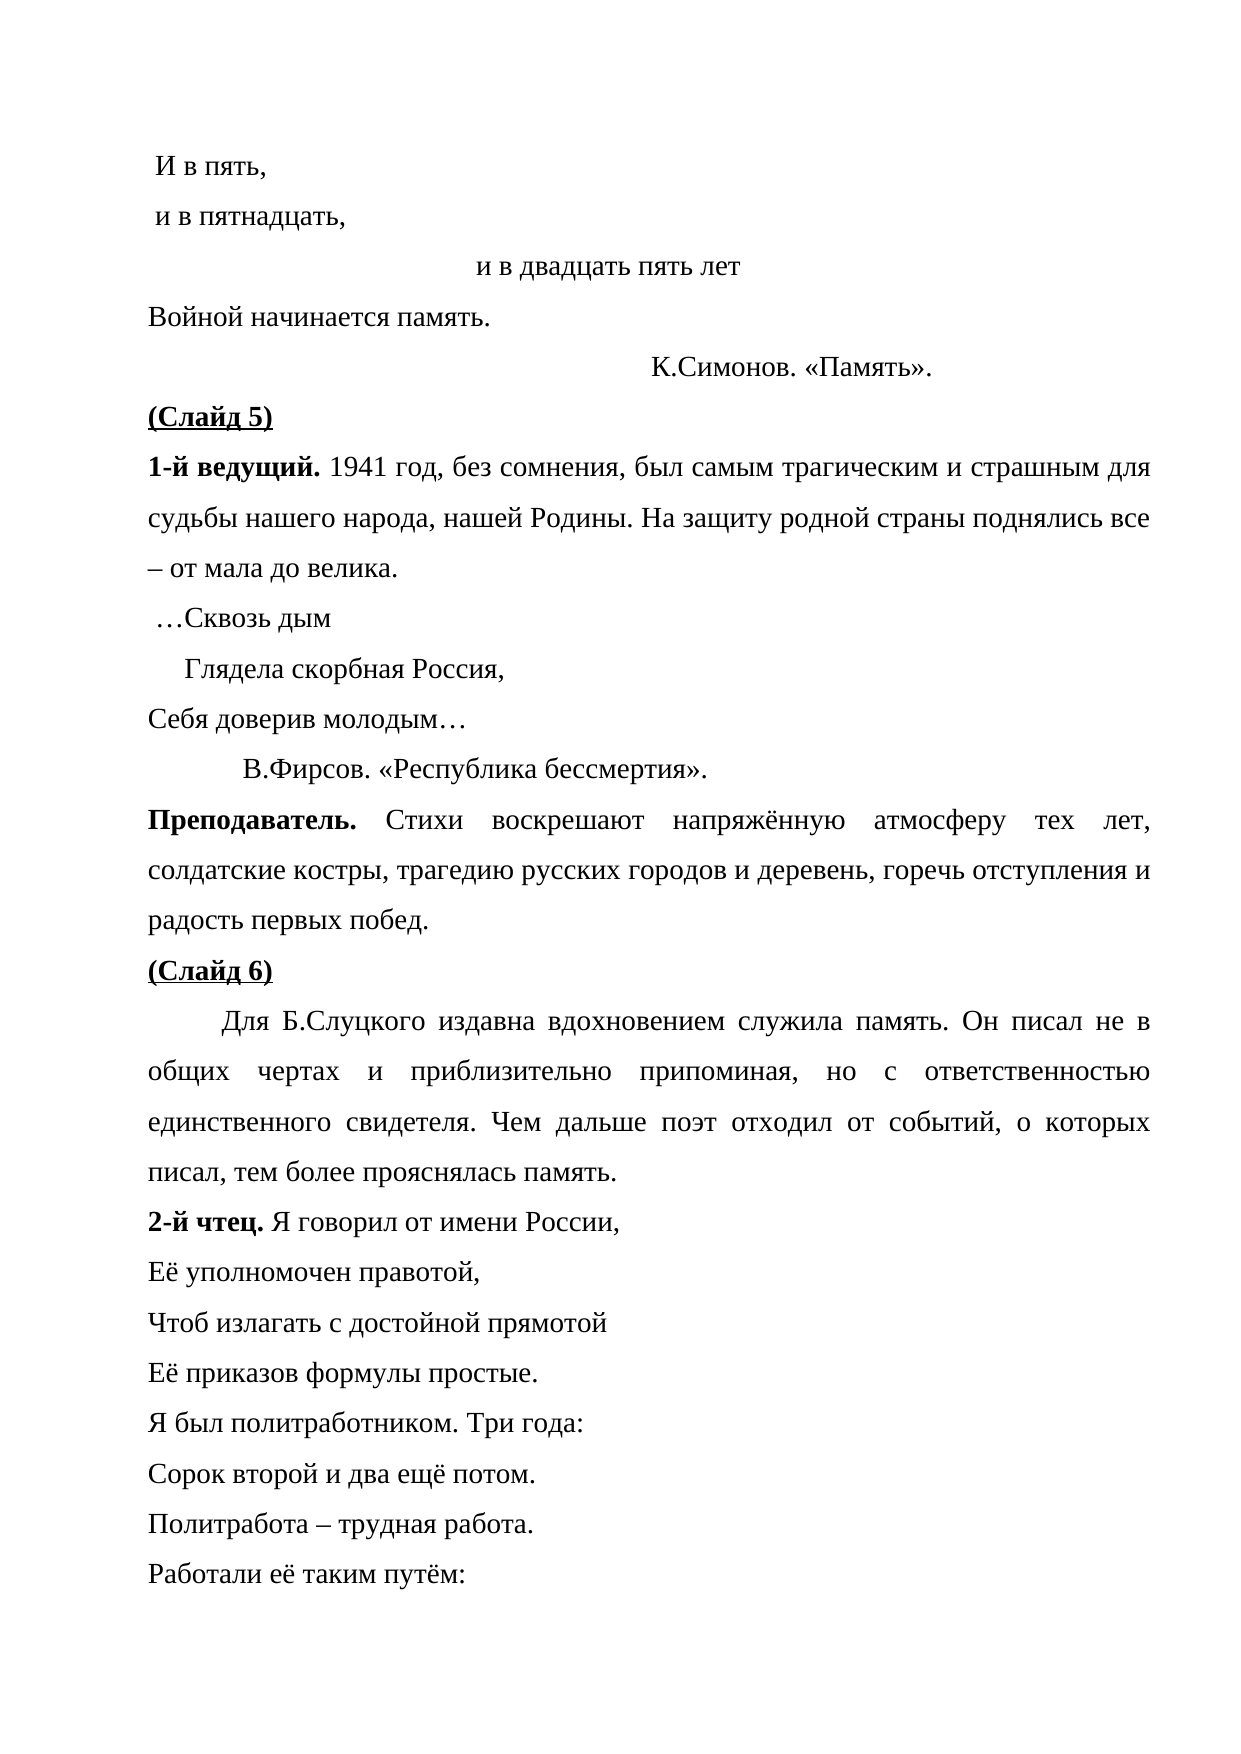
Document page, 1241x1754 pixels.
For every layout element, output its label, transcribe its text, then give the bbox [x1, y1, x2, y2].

text Преподаватель. Стихи воскрешают напряжённую атмосферу тех лет, солдатские костры, трагедию русских городов и деревень, горечь отступления и радость первых побед. [148, 802, 1152, 936]
text 2-й чтец. Я говорил от имени России, [148, 1204, 1152, 1238]
text Чтоб излагать с достойной прямотой [148, 1305, 1152, 1338]
text Для Б.Слуцкого издавна вдохновением служила память. Он писал не в общих чертах и приблизительно припоминая, но с ответственностью единственного свидетеля. Чем дальше поэт отходил от событий, о которых писал, тем более прояснялась память. [148, 1003, 1152, 1187]
text Сорок второй и два ещё потом. [148, 1456, 1152, 1489]
text Политработа – трудная работа. [148, 1506, 1152, 1540]
text Себя доверив молодым… [148, 701, 1152, 735]
text и в пятнадцать, [148, 198, 1152, 232]
text И в пять, [148, 148, 1152, 181]
text В.Фирсов. «Республика бессмертия». [148, 751, 1152, 785]
text Войной начинается память. [148, 299, 1152, 332]
text Я был политработником. Три года: [148, 1406, 1152, 1439]
text Её приказов формулы простые. [148, 1355, 1152, 1389]
text …Сквозь дым [148, 601, 1152, 634]
text Глядела скорбная Россия, [148, 651, 1152, 684]
text (Слайд 5) [148, 399, 1152, 433]
text 1-й ведущий. 1941 год, без сомнения, был самым трагическим и страшным для судьбы нашего народа, нашей Родины. На защиту родной страны поднялись все – от мала до велика. [148, 449, 1152, 584]
text и в двадцать пять лет [148, 248, 1152, 282]
text К.Симонов. «Память». [148, 349, 1152, 382]
text Её уполномочен правотой, [148, 1254, 1152, 1288]
text (Слайд 6) [148, 953, 1152, 986]
text Работали её таким путём: [148, 1556, 1152, 1590]
